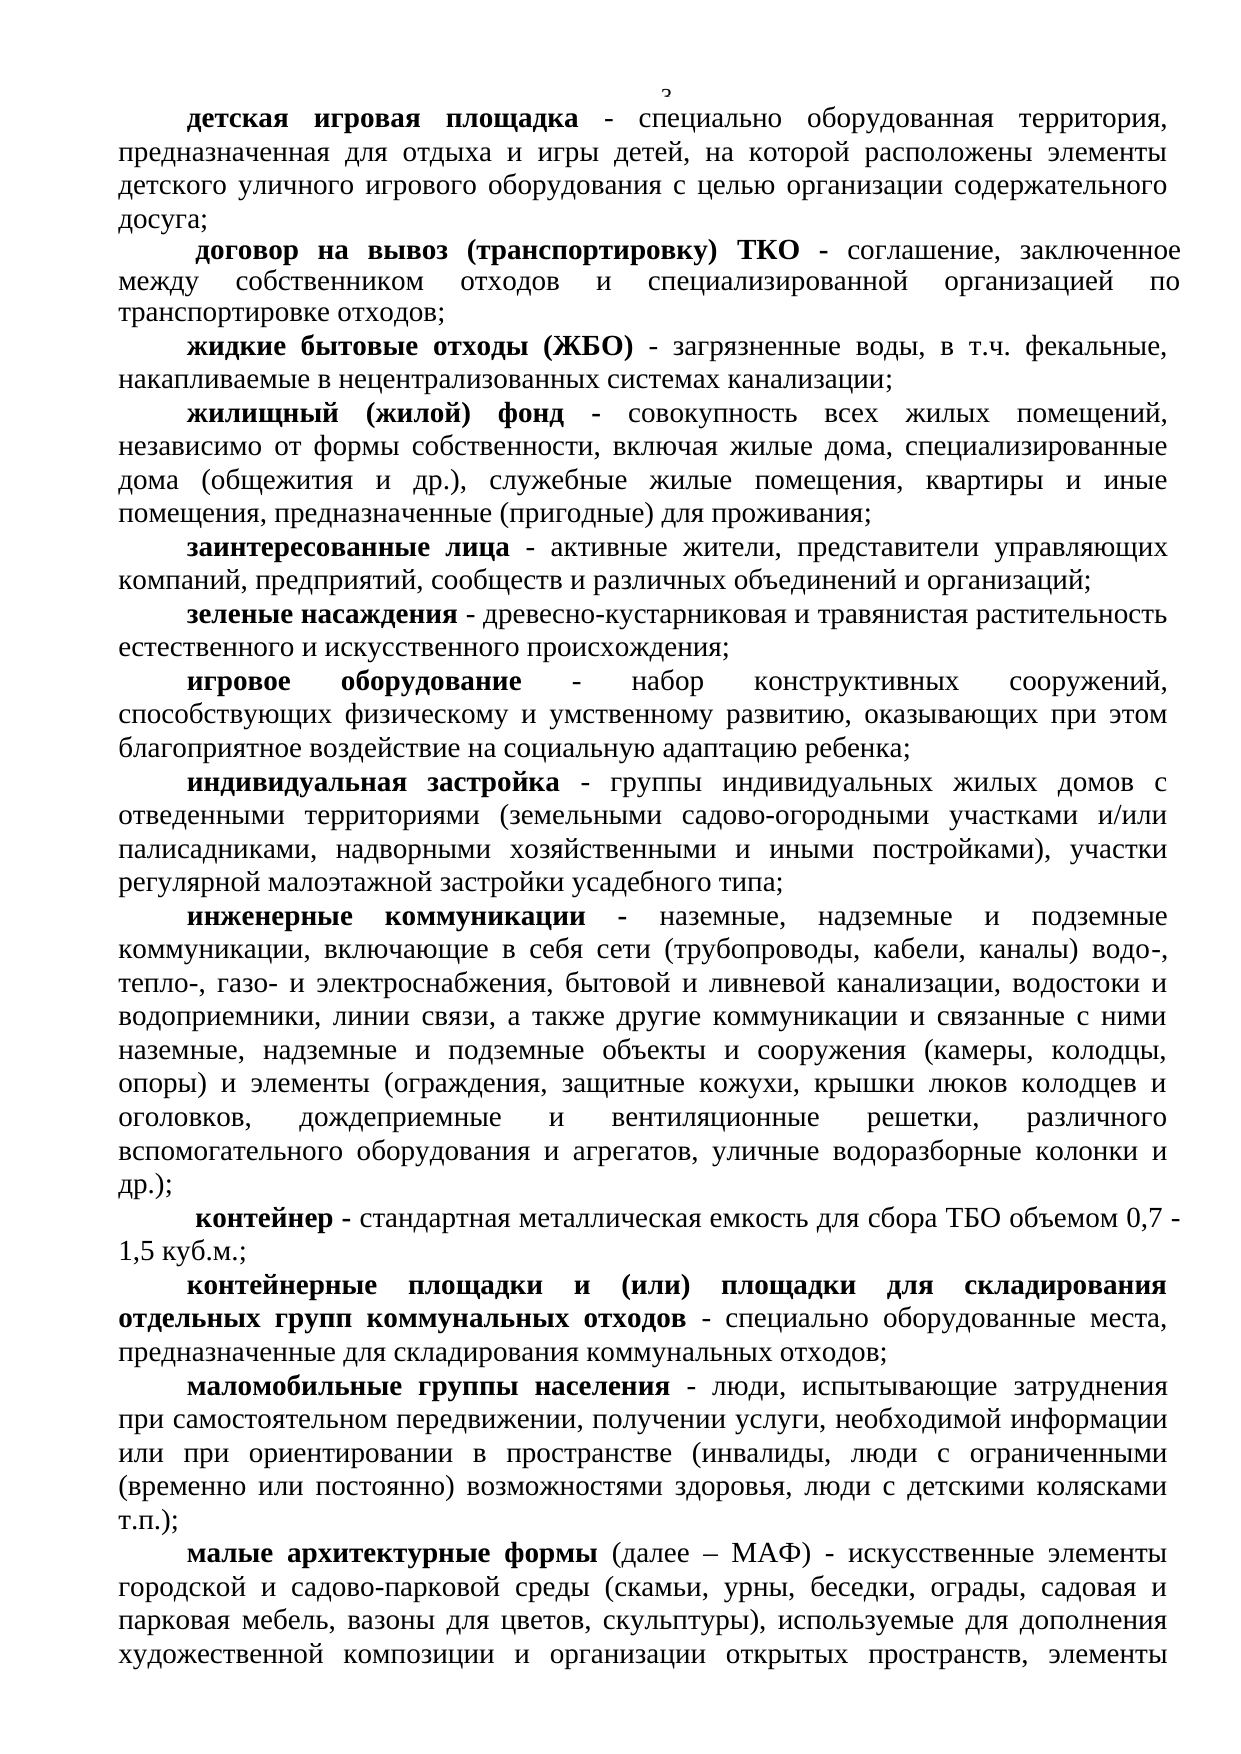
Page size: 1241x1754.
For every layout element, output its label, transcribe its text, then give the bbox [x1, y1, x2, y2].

text жилищный (жилой) фонд - совокупность всех жилых помещений, независимо от формы собственности, включая жилые дома, специализированные дома (общежития и др.), служебные жилые помещения, квартиры и иные помещения, предназначенные (пригодные) для проживания; [118, 395, 1168, 529]
text индивидуальная застройка - группы индивидуальных жилых домов с отведенными территориями (земельными садово-огородными участками и/или палисадниками, надворными хозяйственными и иными постройками), участки регулярной малоэтажной застройки усадебного типа; [118, 764, 1168, 898]
text зеленые насаждения - древесно-кустарниковая и травянистая растительность естественного и искусственного происхождения; [118, 596, 1168, 663]
text контейнер - стандартная металлическая емкость для сбора ТБО объемом 0,7 - 1,5 куб.м.; [118, 1200, 1181, 1267]
text инженерные коммуникации - наземные, надземные и подземные коммуникации, включающие в себя сети (трубопроводы, кабели, каналы) водо-, тепло-, газо- и электроснабжения, бытовой и ливневой канализации, водостоки и водоприемники, линии связи, а также другие коммуникации и связанные с ними наземные, надземные и подземные объекты и сооружения (камеры, колодцы, опоры) и элементы (ограждения, защитные кожухи, крышки люков колодцев и оголовков, дождеприемные и вентиляционные решетки, различного вспомогательного оборудования и агрегатов, уличные водоразборные колонки и др.); [118, 898, 1168, 1200]
text игровое оборудование - набор конструктивных сооружений, способствующих физическому и умственному развитию, оказывающих при этом благоприятное воздействие на социальную адаптацию ребенка; [118, 663, 1168, 764]
text детская игровая площадка - специально оборудованная территория, предназначенная для отдыха и игры детей, на которой расположены элементы детского уличного игрового оборудования с целью организации содержательного досуга; [118, 100, 1168, 234]
text договор на вывоз (транспортировку) ТКО - соглашение, заключенное между собственником отходов и специализированной организацией по транспортировке отходов; [118, 234, 1181, 328]
text контейнерные площадки и (или) площадки для складирования отдельных групп коммунальных отходов - специально оборудованные места, предназначенные для складирования коммунальных отходов; [118, 1267, 1168, 1367]
text маломобильные группы населения - люди, испытывающие затруднения при самостоятельном передвижении, получении услуги, необходимой информации или при ориентировании в пространстве (инвалиды, люди с ограниченными (временно или постоянно) возможностями здоровья, люди с детскими колясками т.п.); [118, 1368, 1168, 1535]
text заинтересованные лица - активные жители, представители управляющих компаний, предприятий, сообществ и различных объединений и организаций; [118, 529, 1168, 596]
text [118, 1535, 1168, 1669]
text жидкие бытовые отходы (ЖБО) - загрязненные воды, в т.ч. фекальные, накапливаемые в нецентрализованных системах канализации; [118, 328, 1168, 395]
